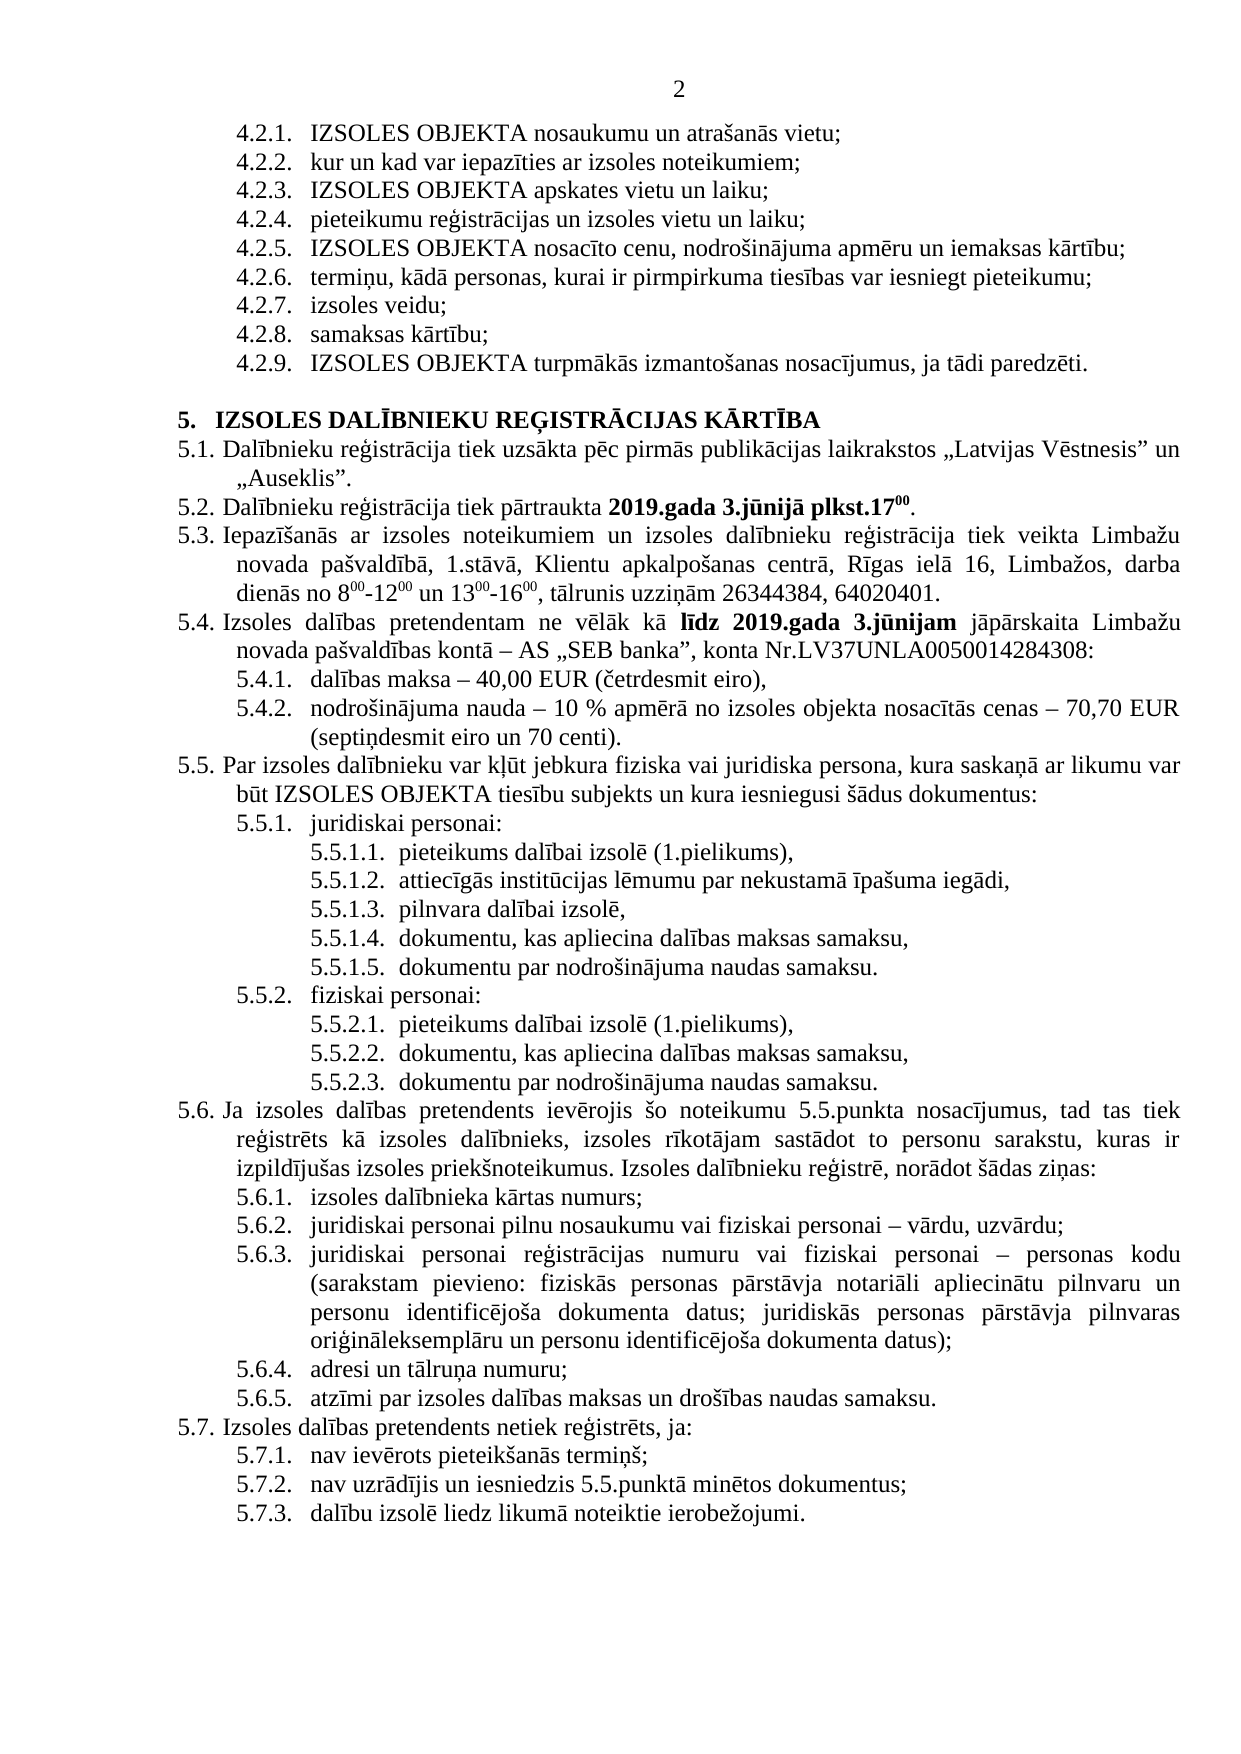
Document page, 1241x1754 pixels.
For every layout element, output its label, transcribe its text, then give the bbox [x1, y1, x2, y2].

list samaksas kārtību; [236, 319, 1181, 348]
list kur un kad var iepazīties ar izsoles noteikumiem; [236, 147, 1181, 176]
list fiziskai personai: [236, 981, 1181, 1009]
list Ja izsoles dalības pretendents ievērojis šo noteikumu 5.5.punkta nosacījumus, tad tas tiek reģistrēts kā izsoles dalībnieks, izsoles rīkotājam sastādot to personu sarakstu, kuras ir izpildījušas izsoles priekšnoteikumus. Izsoles dalībnieku reģistrē, norādot šādas ziņas: [177, 1096, 1181, 1182]
list Izsoles dalības pretendentam ne vēlāk kā līdz 2019.gada 3.jūnijam jāpārskaita Limbažu novada pašvaldības kontā – AS „SEB banka”, konta Nr.LV37UNLA0050014284308: [177, 607, 1181, 664]
list Iepazīšanās ar izsoles noteikumiem un izsoles dalībnieku reģistrācija tiek veikta Limbažu novada pašvaldībā, 1.stāvā, Klientu apkalpošanas centrā, Rīgas ielā 16, Limbažos, darba dienās no 800-1200 un 1300-1600, tālrunis uzziņām 26344384, 64020401. [177, 521, 1181, 607]
list nav uzrādījis un iesniedzis 5.5.punktā minētos dokumentus; [236, 1469, 1181, 1498]
list termiņu, kādā personas, kurai ir pirmpirkuma tiesības var iesniegt pieteikumu; [236, 262, 1181, 291]
list izsolES objekta turpmākās izmantošanas nosacījumus, ja tādi paredzēti. [236, 348, 1181, 377]
list pieteikums dalībai izsolē (1.pielikums), [310, 837, 1181, 866]
list juridiskai personai: [236, 808, 1181, 837]
list juridiskai personai pilnu nosaukumu vai fiziskai personai – vārdu, uzvārdu; [236, 1211, 1181, 1239]
list izsoles veidu; [236, 291, 1181, 319]
list pilnvara dalībai izsolē, [310, 894, 1181, 923]
list pieteikumu reģistrācijas un izsoles vietu un laiku; [236, 204, 1181, 233]
list atzīmi par izsoles dalības maksas un drošības naudas samaksu. [236, 1383, 1181, 1412]
list dalību izsolē liedz likumā noteiktie ierobežojumi. [236, 1498, 1181, 1527]
list attiecīgās institūcijas lēmumu par nekustamā īpašuma iegādi, [310, 866, 1181, 894]
list pieteikums dalībai izsolē (1.pielikums), [310, 1009, 1181, 1038]
list dokumentu par nodrošinājuma naudas samaksu. [310, 1067, 1181, 1096]
list Izsoles dalības pretendents netiek reģistrēts, ja: [177, 1412, 1181, 1441]
list izsolES objekta nosacīto cenu, nodrošinājuma apmēru un iemaksas kārtību; [236, 233, 1181, 262]
list juridiskai personai reģistrācijas numuru vai fiziskai personai – personas kodu (sarakstam pievieno: fiziskās personas pārstāvja notariāli apliecinātu pilnvaru un personu identificējoša dokumenta datus; juridiskās personas pārstāvja pilnvaras oriģināleksemplāru un personu identificējoša dokumenta datus); [236, 1239, 1181, 1354]
list dalības maksa – 40,00 EUR (četrdesmit eiro), [236, 664, 1181, 693]
list IZSOLES DALĪBNIEKU REĢISTRĀCIJAS KĀRTĪBA [177, 406, 1181, 434]
list IZSOLES OBJEKTA nosaukumu un atrašanās vietu; [236, 118, 1181, 147]
list dokumentu, kas apliecina dalības maksas samaksu, [310, 923, 1181, 952]
list dokumentu par nodrošinājuma naudas samaksu. [310, 952, 1181, 981]
list adresi un tālruņa numuru; [236, 1354, 1181, 1383]
list Dalībnieku reģistrācija tiek uzsākta pēc pirmās publikācijas laikrakstos „Latvijas Vēstnesis” un „Auseklis”. [177, 434, 1181, 492]
list dokumentu, kas apliecina dalības maksas samaksu, [310, 1038, 1181, 1067]
list Dalībnieku reģistrācija tiek pārtraukta 2019.gada 3.jūnijā plkst.1700. [177, 492, 1181, 521]
list nodrošinājuma nauda – 10 % apmērā no izsoles objekta nosacītās cenas – 70,70 EUR (septiņdesmit eiro un 70 centi). [236, 693, 1181, 751]
list Par izsoles dalībnieku var kļūt jebkura fiziska vai juridiska persona, kura saskaņā ar likumu var būt IZSOLES OBJEKTA tiesību subjekts un kura iesniegusi šādus dokumentus: [177, 751, 1181, 808]
list nav ievērots pieteikšanās termiņš; [236, 1441, 1181, 1469]
list izsoles dalībnieka kārtas numurs; [236, 1182, 1181, 1211]
list izsoLES OBJEKTA apskates vietu un laiku; [236, 176, 1181, 204]
